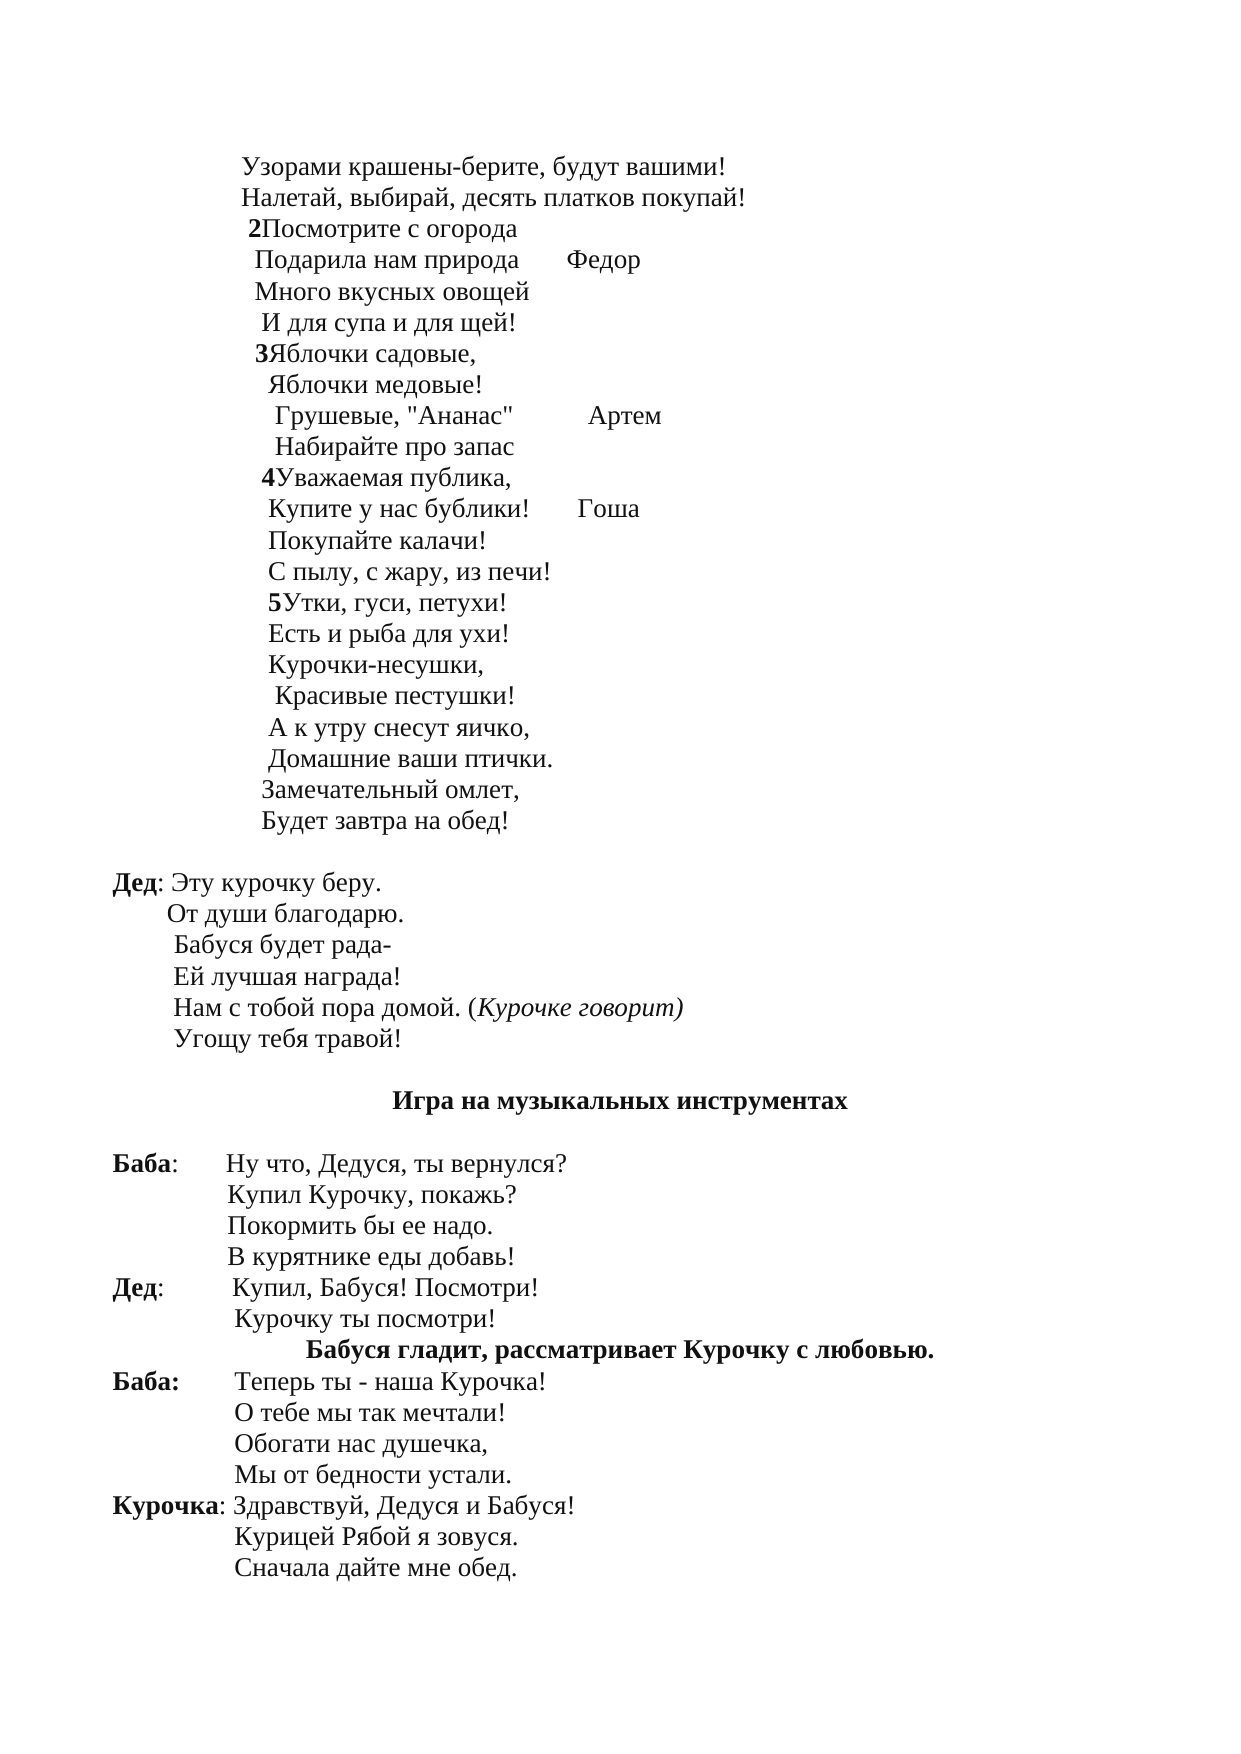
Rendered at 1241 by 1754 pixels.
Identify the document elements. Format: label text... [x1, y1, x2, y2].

text Купил Курочку, покажь? [112, 1178, 1128, 1209]
text Много вкусных овощей [112, 274, 1128, 306]
text Баба: Теперь ты - наша Курочка! [112, 1365, 1128, 1396]
text С пылу, с жару, из печи! [112, 555, 1128, 586]
text 5Утки, гуси, петухи! [112, 586, 1128, 617]
text Яблочки медовые! [112, 368, 1128, 399]
text Бабуся будет рада- [112, 929, 1128, 960]
text Есть и рыба для ухи! [112, 617, 1128, 648]
text Курочка: Здравствуй, Дедуся и Бабуся! [112, 1489, 1128, 1520]
text Баба: Ну что, Дедуся, ты вернулся? [112, 1147, 1128, 1178]
text В курятнике еды добавь! [112, 1240, 1128, 1271]
text Курицей Рябой я зовуся. [112, 1520, 1128, 1552]
text Курочку ты посмотри! [112, 1302, 1128, 1333]
text Ей лучшая награда! [112, 960, 1128, 991]
text 3Яблочки садовые, [112, 337, 1128, 368]
text Набирайте про запас [112, 430, 1128, 461]
text 2Посмотрите с огорода [112, 212, 1128, 243]
text Игра на музыкальных инструментах [112, 1084, 1128, 1116]
text Покормить бы ее надо. [112, 1209, 1128, 1240]
text Обогати нас душечка, [112, 1427, 1128, 1458]
text 4Уважаемая публика, [112, 461, 1128, 493]
text Купите у нас бублики! Гоша [112, 493, 1128, 524]
text О тебе мы так мечтали! [112, 1396, 1128, 1427]
text Нам с тобой пора домой. (Курочке говорит) [112, 991, 1128, 1022]
text Грушевые, "Ананас" Артем [112, 399, 1128, 430]
text Красивые пестушки! [112, 679, 1128, 711]
text Будет завтра на обед! [112, 804, 1128, 835]
text Узорами крашены-берите, будут вашими! [112, 150, 1128, 181]
text Курочки-несушки, [112, 648, 1128, 679]
text Мы от бедности устали. [112, 1458, 1128, 1489]
text Налетай, выбирай, десять платков покупай! [112, 181, 1128, 212]
text И для супа и для щей! [112, 306, 1128, 337]
text Бабуся гладит, рассматривает Курочку с любовью. [112, 1333, 1128, 1365]
text Замечательный омлет, [112, 773, 1128, 804]
text От души благодарю. [112, 897, 1128, 929]
text А к утру снесут яичко, [112, 711, 1128, 742]
text Покупайте калачи! [112, 524, 1128, 555]
text Дед: Купил, Бабуся! Посмотри! [112, 1271, 1128, 1302]
text Угощу тебя травой! [112, 1022, 1128, 1053]
text Дед: Эту курочку беру. [112, 866, 1128, 897]
text Подарила нам природа Федор [112, 243, 1128, 274]
text Сначала дайте мне обед. [112, 1552, 1128, 1583]
text Домашние ваши птички. [112, 742, 1128, 773]
